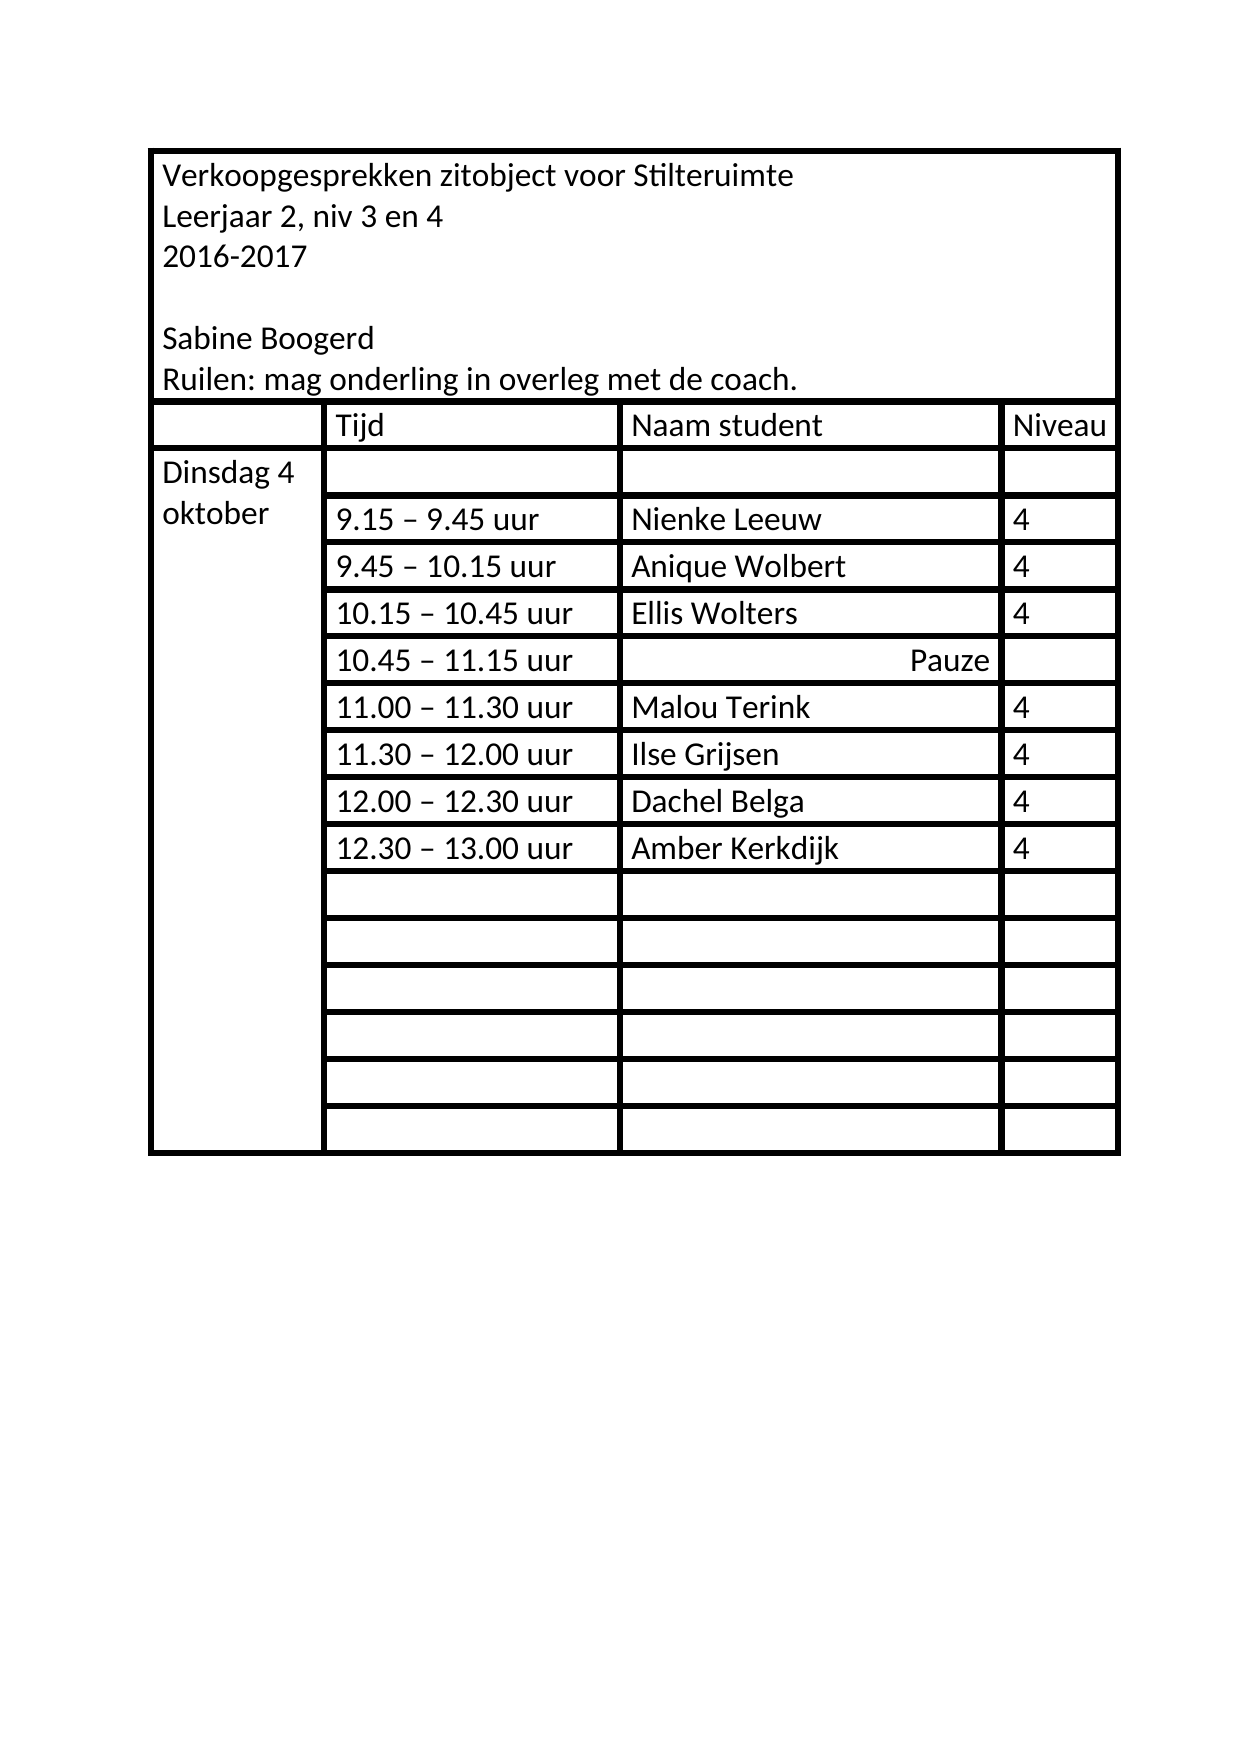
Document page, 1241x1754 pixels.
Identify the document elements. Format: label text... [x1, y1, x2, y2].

table_cell Amber Kerkdijk [623, 827, 998, 868]
table_cell 4 [1005, 499, 1115, 539]
table_cell [327, 968, 617, 1009]
table_cell 4 [1005, 545, 1115, 586]
table_cell Tijd [327, 405, 617, 445]
table_cell [1005, 968, 1115, 1009]
table_cell Ilse Grijsen [623, 733, 998, 774]
table_cell 4 [1005, 780, 1115, 821]
table_cell Dinsdag 4 oktober [154, 451, 321, 1150]
table_cell [327, 1015, 617, 1056]
table_cell Malou Terink [623, 686, 998, 727]
table_cell [623, 1015, 998, 1056]
table_cell 10.45 – 11.15 uur [327, 639, 617, 680]
table_cell Pauze [623, 639, 998, 680]
table_cell 9.15 – 9.45 uur [327, 499, 617, 539]
table_cell 4 [1005, 733, 1115, 774]
table_cell [154, 405, 321, 445]
table_cell Anique Wolbert [623, 545, 998, 586]
table_cell [1005, 1109, 1115, 1150]
table_cell 4 [1005, 827, 1115, 868]
table_cell [623, 874, 998, 915]
table_cell Dachel Belga [623, 780, 998, 821]
table_cell [623, 968, 998, 1009]
table_cell [1005, 874, 1115, 915]
table_cell [623, 1062, 998, 1103]
table_cell Nienke Leeuw [623, 499, 998, 539]
table_cell [327, 921, 617, 962]
table_cell [623, 1109, 998, 1150]
table_cell 12.30 – 13.00 uur [327, 827, 617, 868]
table_cell 4 [1005, 593, 1115, 633]
table_cell Niveau [1005, 405, 1115, 445]
table_cell 12.00 – 12.30 uur [327, 780, 617, 821]
table_cell Naam student [623, 405, 998, 445]
table_cell 4 [1005, 686, 1115, 727]
table_cell [1005, 921, 1115, 962]
table_cell [327, 1062, 617, 1103]
table_cell [327, 1109, 617, 1150]
table_cell 10.15 – 10.45 uur [327, 593, 617, 633]
table_cell [327, 451, 617, 492]
table_cell [623, 451, 998, 492]
table_cell 9.45 – 10.15 uur [327, 545, 617, 586]
table_cell 11.00 – 11.30 uur [327, 686, 617, 727]
table_cell [1005, 639, 1115, 680]
table_cell [327, 874, 617, 915]
table_cell [1005, 1062, 1115, 1103]
table_cell [623, 921, 998, 962]
table_cell 11.30 – 12.00 uur [327, 733, 617, 774]
table_cell [1005, 1015, 1115, 1056]
table_cell [1005, 451, 1115, 492]
table_cell Ellis Wolters [623, 593, 998, 633]
table_header Verkoopgesprekken zitobject voor Stilteruimte Leerjaar 2, niv 3 en 4 2016-2017 Sabine Boogerd Ruilen: mag onderling in overleg met de coach. [154, 154, 1115, 398]
